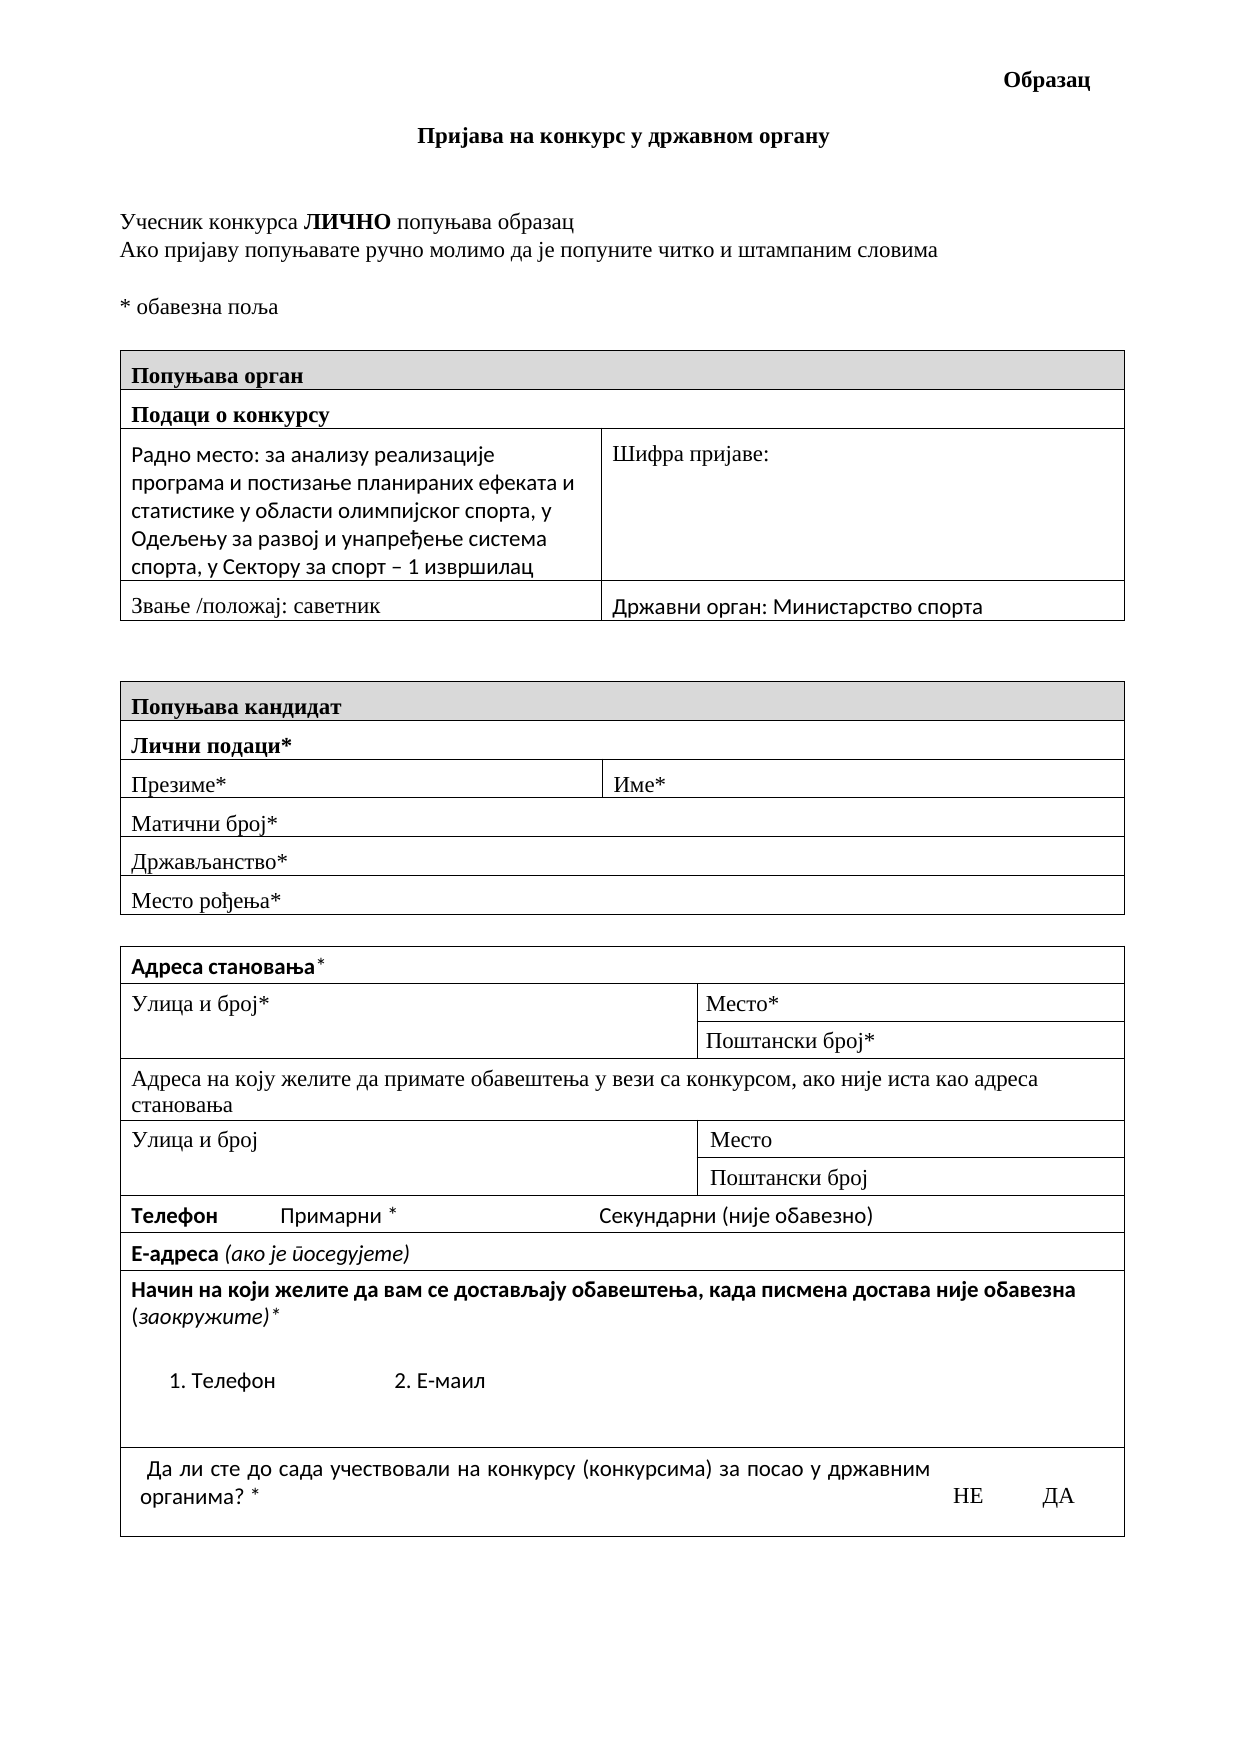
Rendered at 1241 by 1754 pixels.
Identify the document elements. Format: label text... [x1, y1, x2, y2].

table_cell Место рођења* [121, 876, 1124, 913]
table_cell Место* [698, 984, 1124, 1021]
table_cell Поштански број [698, 1158, 1124, 1194]
table_cell Да ли сте до сада учествовали на конкурсу (конкурсима) за посао у државним органима? * [121, 1448, 944, 1536]
table_cell Матични број* [121, 798, 1124, 836]
table_cell Шифра пријаве: [602, 429, 1124, 580]
table_cell Телефон Примарни * Секундарни (није обавезно) [121, 1196, 1124, 1232]
table_cell Подаци о конкурсу [121, 390, 1124, 427]
text Пријава на конкурс у државном органу [150, 122, 1097, 149]
table_cell Име* [603, 760, 1124, 797]
text Образац [150, 66, 1090, 92]
table_cell Звање /положај: саветник [121, 581, 601, 620]
table_header Адреса становања* [121, 947, 1124, 983]
table_cell Улица и број* [121, 984, 697, 1058]
table_cell Презиме* [121, 760, 602, 797]
table_cell Начин на који желите да вам се достављају обавештења, када писмена достава није обавезна (заокружите)* 1. Телефон 2. Е-маил [121, 1271, 1124, 1447]
table_cell Место [698, 1121, 1124, 1157]
table_header Попуњава кандидат [121, 682, 1124, 720]
text * обавезна поља [119, 293, 1097, 319]
table_cell Улица и број [121, 1121, 697, 1194]
table_cell Лични подаци* [121, 721, 1124, 758]
text Ако пријаву попуњавате ручно молимо да је попуните читко и штампаним словима [119, 236, 1097, 263]
table_cell Е-адреса (ако је поседујете) [121, 1233, 1124, 1269]
table_cell НЕ [944, 1448, 1034, 1536]
table_cell Радно место: за анализу реализације програма и постизање планираних ефеката и статистике у области олимпијског спорта, у Одељењу за развој и унапређење система спорта, у Сектору за спорт – 1 извршилац [121, 429, 601, 580]
table_header Попуњава орган [121, 351, 1124, 389]
table_cell ДА [1034, 1448, 1124, 1536]
table_cell Адреса на коју желите да примате обавештења у вези са конкурсом, ако није иста као адреса становања [121, 1059, 1124, 1119]
table_cell Државни орган: Министарство спорта [602, 581, 1124, 620]
text Учесник конкурса ЛИЧНО попуњава образац [119, 208, 1097, 234]
table_cell Држављанство* [121, 837, 1124, 875]
table_cell Поштански број* [698, 1022, 1124, 1058]
